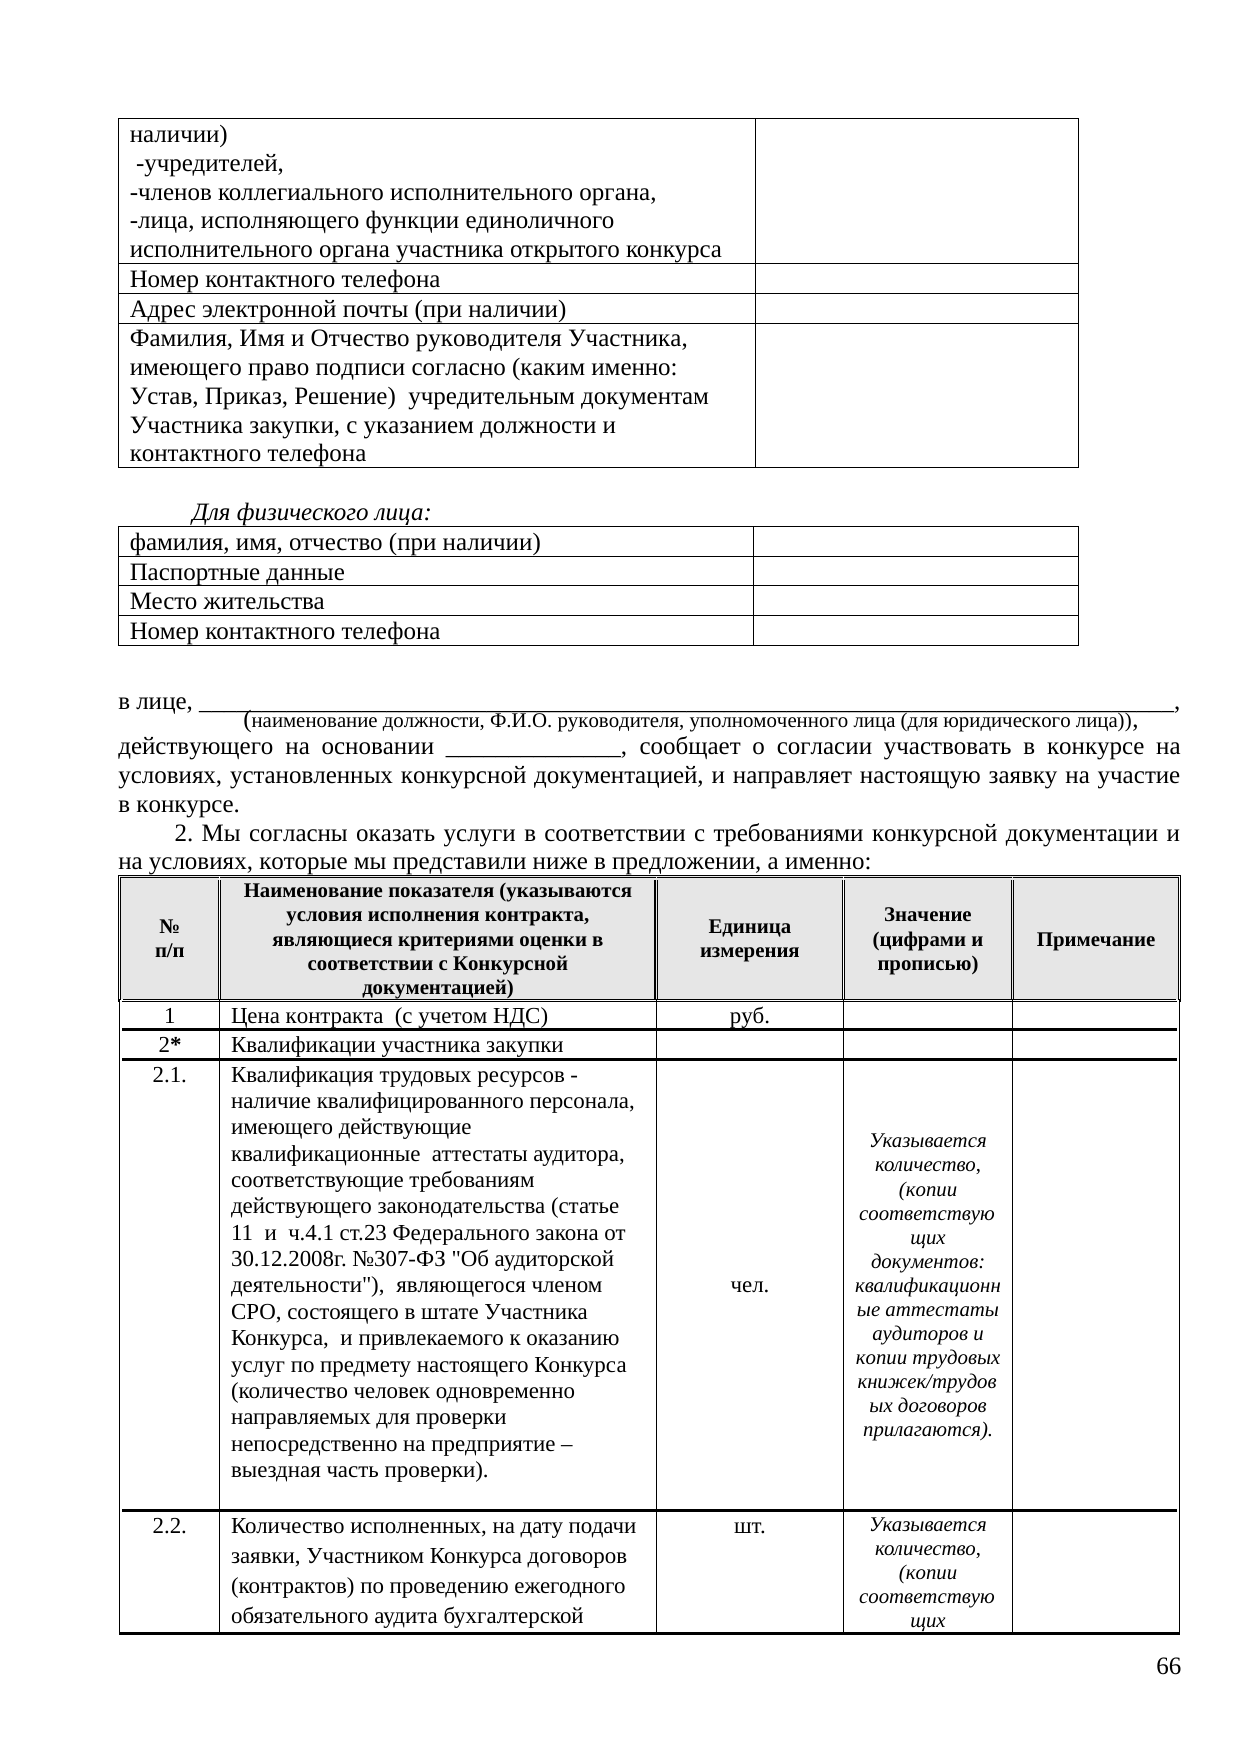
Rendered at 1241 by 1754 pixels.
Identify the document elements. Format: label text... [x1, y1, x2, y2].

table_cell Фамилия, Имя и Отчество руководителя Участника, имеющего право подписи согласно (каким именно: Устав, Приказ, Решение) учредительным документам Участника закупки, с указанием должности и контактного телефона [119, 324, 755, 467]
table_cell Место жительства [119, 586, 753, 615]
text (наименование должности, Ф.И.О. руководителя, уполномоченного лица (для юридического лица)), [118, 713, 1181, 731]
text 2. Мы согласны оказать услуги в соответствии с требованиями конкурсной документации и на условиях, которые мы представили ниже в предложении, а именно: [118, 818, 1181, 875]
table_cell [756, 264, 1078, 293]
text в лице, ______________________________________________________________________________, [118, 694, 1181, 713]
table_cell Номер контактного телефона [119, 264, 755, 293]
table_cell Адрес электронной почты (при наличии) [119, 294, 755, 322]
table_header [754, 527, 1078, 556]
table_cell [119, 119, 755, 263]
table_cell [1013, 1058, 1179, 1509]
table_cell [1013, 1509, 1179, 1632]
table_header № п/п [121, 878, 219, 999]
table_cell [754, 586, 1078, 615]
table_cell [756, 119, 1078, 263]
table_cell [754, 557, 1078, 585]
table_header Значение (цифрами и прописью) [844, 878, 1012, 999]
table_cell Номер контактного телефона [119, 616, 753, 645]
table_cell шт. [657, 1512, 843, 1632]
table_cell 2.2. [120, 1509, 219, 1632]
table_cell чел. [657, 1061, 843, 1509]
table_cell руб. [657, 1002, 843, 1028]
table_cell [756, 294, 1078, 322]
table_cell [754, 616, 1078, 645]
table_cell Цена контракта (с учетом НДС) [220, 1002, 656, 1028]
text действующего на основании ______________, сообщает о согласии участвовать в конкурсе на условиях, установленных конкурсной документацией, и направляет настоящую заявку на участие в конкурсе. [118, 731, 1181, 818]
table_header Единица измерения [656, 878, 843, 999]
table_cell Указывается количество, (копии соответствующих документов: квалификационные аттестаты аудиторов и копии трудовых книжек/трудовых договоров прилагаются). [844, 1061, 1012, 1509]
table_cell [756, 324, 1078, 467]
table_cell [1013, 1028, 1179, 1058]
table_header Наименование показателя (указываются условия исполнения контракта, являющиеся критериями оценки в соответствии с Конкурсной документацией) [220, 878, 656, 999]
table_cell [1013, 999, 1179, 1028]
table_cell 2.1. [120, 1058, 219, 1509]
table_header Примечание [1012, 878, 1178, 999]
table_cell Квалификация трудовых ресурсов - наличие квалифицированного персонала, имеющего действующие квалификационные аттестаты аудитора, соответствующие требованиям действующего законодательства (статье 11 и ч.4.1 ст.23 Федерального закона от 30.12.2008г. №307-ФЗ "Об аудиторской деятельности"), являющегося членом СРО, состоящего в штате Участника Конкурса, и привлекаемого к оказанию услуг по предмету настоящего Конкурса (количество человек одновременно направляемых для проверки непосредственно на предприятие – выездная часть проверки). [220, 1061, 656, 1509]
table_cell Квалификации участника закупки [220, 1031, 656, 1058]
table_cell [844, 1002, 1012, 1028]
table_cell Паспортные данные [119, 557, 753, 585]
table_cell Указывается количество, (копии соответствующих документов: договор(контракт)/договор (контракт) и акт оказанных услуг по объектам прилагаются). [844, 1512, 1012, 1632]
table_cell 2* [120, 1028, 219, 1058]
table_cell 1 [120, 999, 219, 1028]
table_cell [844, 1031, 1012, 1058]
table_header фамилия, имя, отчество (при наличии) [119, 527, 753, 556]
text Для физического лица: [118, 497, 1181, 526]
table_cell [657, 1031, 843, 1058]
